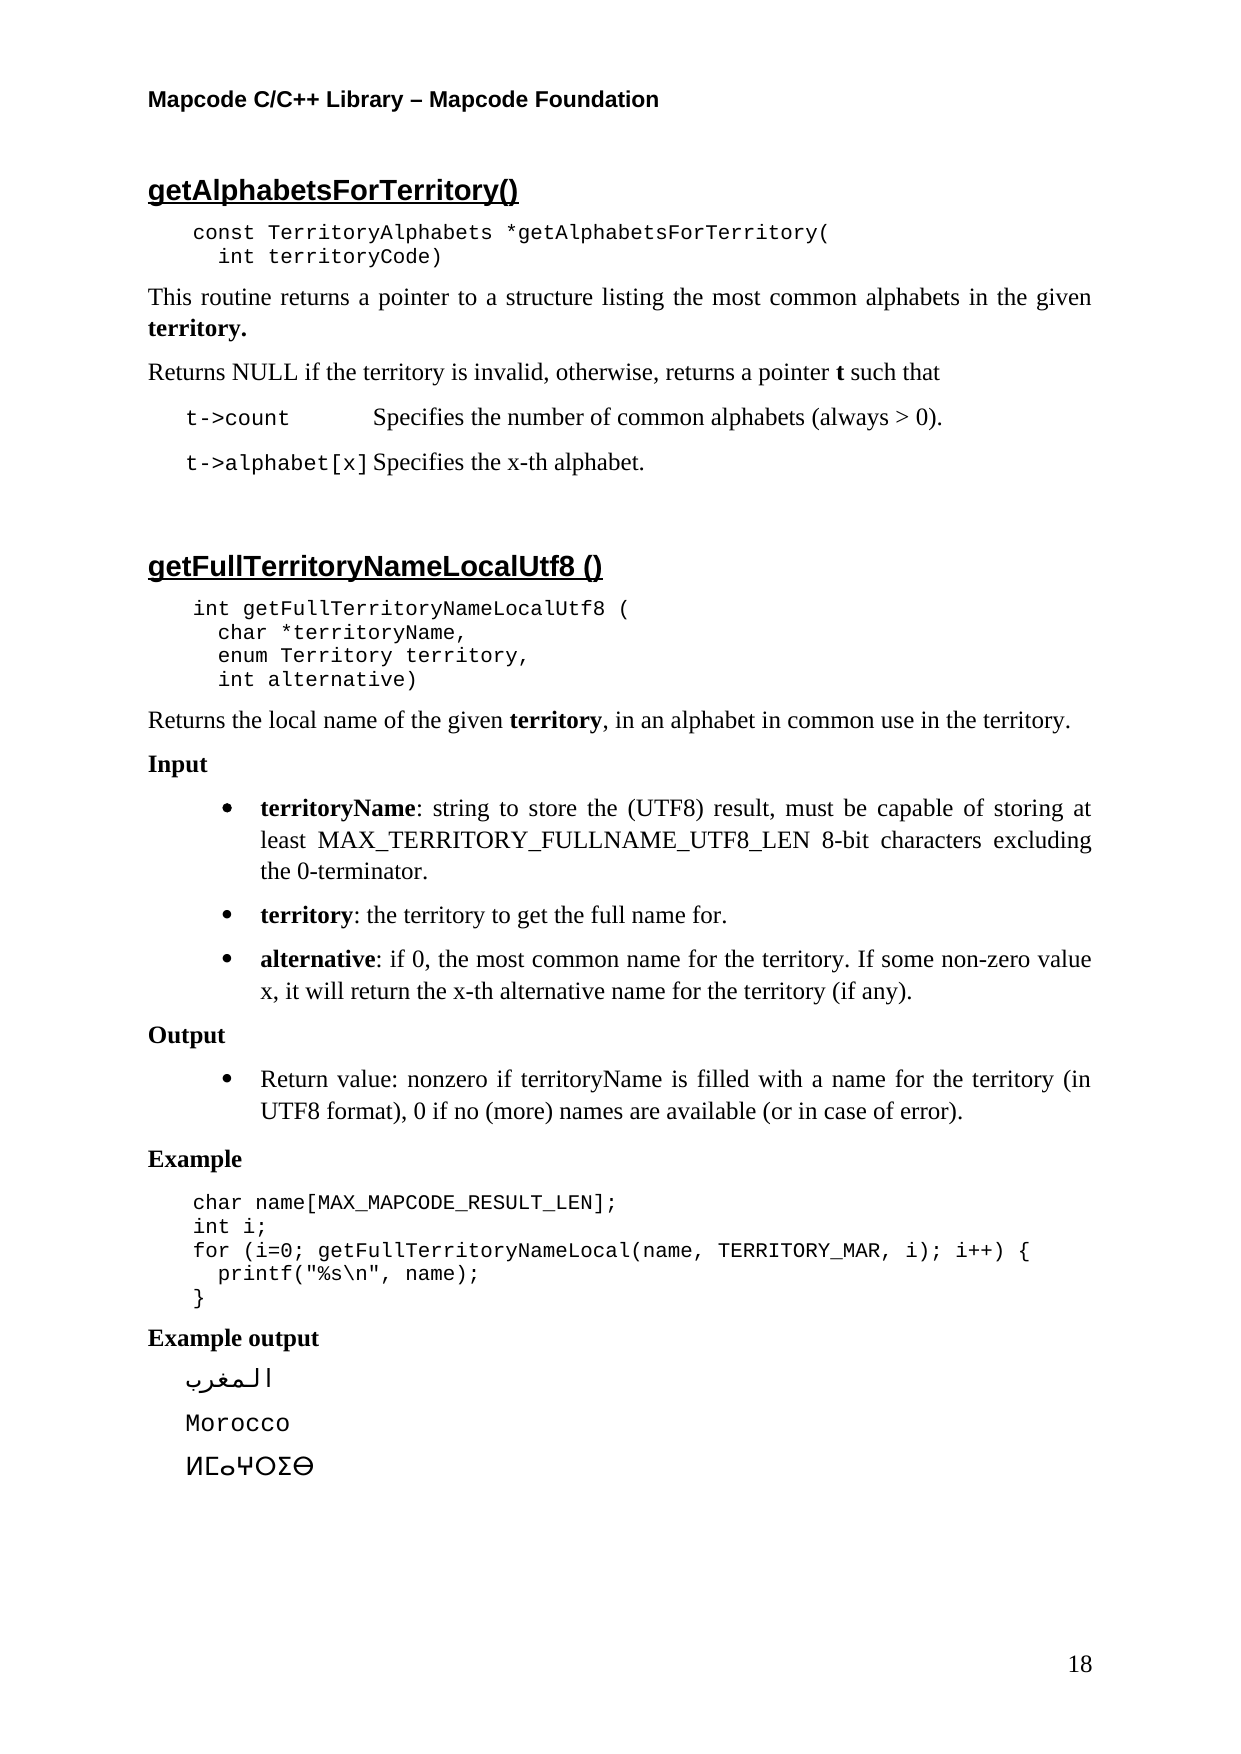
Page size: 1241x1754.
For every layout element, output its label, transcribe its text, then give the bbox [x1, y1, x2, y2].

list territory: the territory to get the full name for. [223, 901, 1092, 929]
list المغرب‎‎ [185, 1367, 1092, 1395]
text } [193, 1287, 1092, 1311]
text int alternative) [193, 669, 1092, 693]
subtitle getFullTerritoryNameLocalUtf8 () [148, 549, 1092, 582]
text int territoryCode) [193, 246, 1092, 269]
list ⵍⵎⴰⵖⵔⵉⴱ [185, 1454, 1092, 1514]
text int i; [193, 1216, 1092, 1239]
list Input [148, 749, 1092, 778]
text Example output [148, 1323, 1092, 1352]
text for (i=0; getFullTerritoryNameLocal(name, TERRITORY_MAR, i); i++) { [193, 1239, 1092, 1263]
text t->count Specifies the number of common alphabets (always > 0). [148, 402, 1092, 431]
text const TerritoryAlphabets *getAlphabetsForTerritory( [193, 222, 1092, 246]
list alternative: if 0, the most common name for the territory. If some non-zero value x, it will return the x-th alternative name for the territory (if any). [223, 944, 1092, 1005]
text This routine returns a pointer to a structure listing the most common alphabets in the given territory. [148, 282, 1092, 342]
list Return value: nonzero if territoryName is filled with a name for the territory (in UTF8 format), 0 if no (more) names are available (or in case of error). [223, 1064, 1092, 1124]
subtitle getAlphabetsForTerritory() [148, 173, 1092, 206]
text int getFullTerritoryNameLocalUtf8 ( [193, 598, 1092, 622]
text t->alphabet[x] Specifies the x-th alphabet. [148, 447, 1092, 477]
text Returns NULL if the territory is invalid, otherwise, returns a pointer t such that [148, 357, 1092, 386]
title Example [148, 1144, 1092, 1173]
text enum Territory territory, [193, 645, 1092, 669]
list Morocco [185, 1411, 1092, 1439]
list territoryName: string to store the (UTF8) result, must be capable of storing at least MAX_TERRITORY_FULLNAME_UTF8_LEN 8-bit characters excluding the 0-terminator. [223, 793, 1092, 885]
text char name[MAX_MAPCODE_RESULT_LEN]; [193, 1192, 1092, 1216]
text printf("%s\n", name); [193, 1263, 1092, 1287]
text char *territoryName, [193, 622, 1092, 645]
text Returns the local name of the given territory, in an alphabet in common use in the territory. [148, 705, 1092, 734]
list Output [148, 1020, 1092, 1049]
